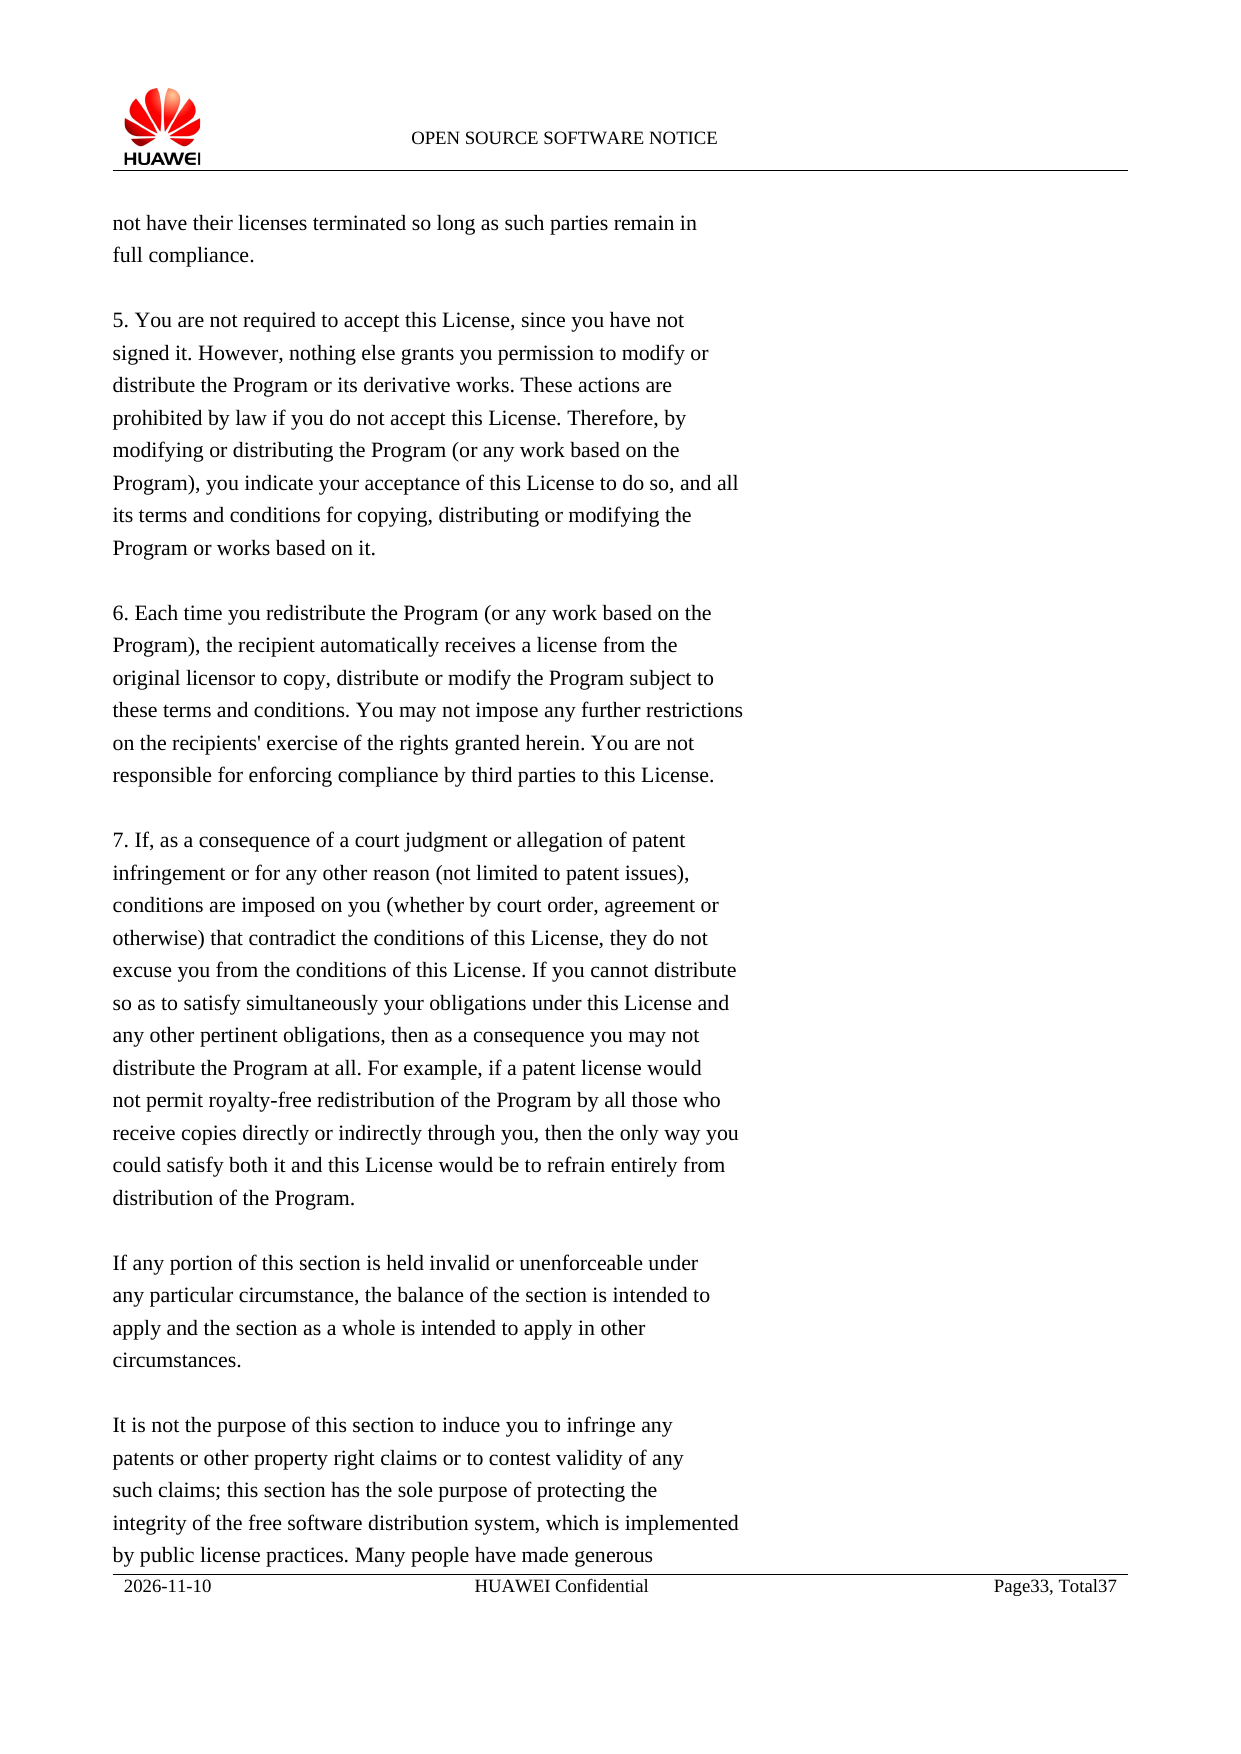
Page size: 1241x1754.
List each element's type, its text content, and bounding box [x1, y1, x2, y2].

picture [124, 88, 201, 165]
